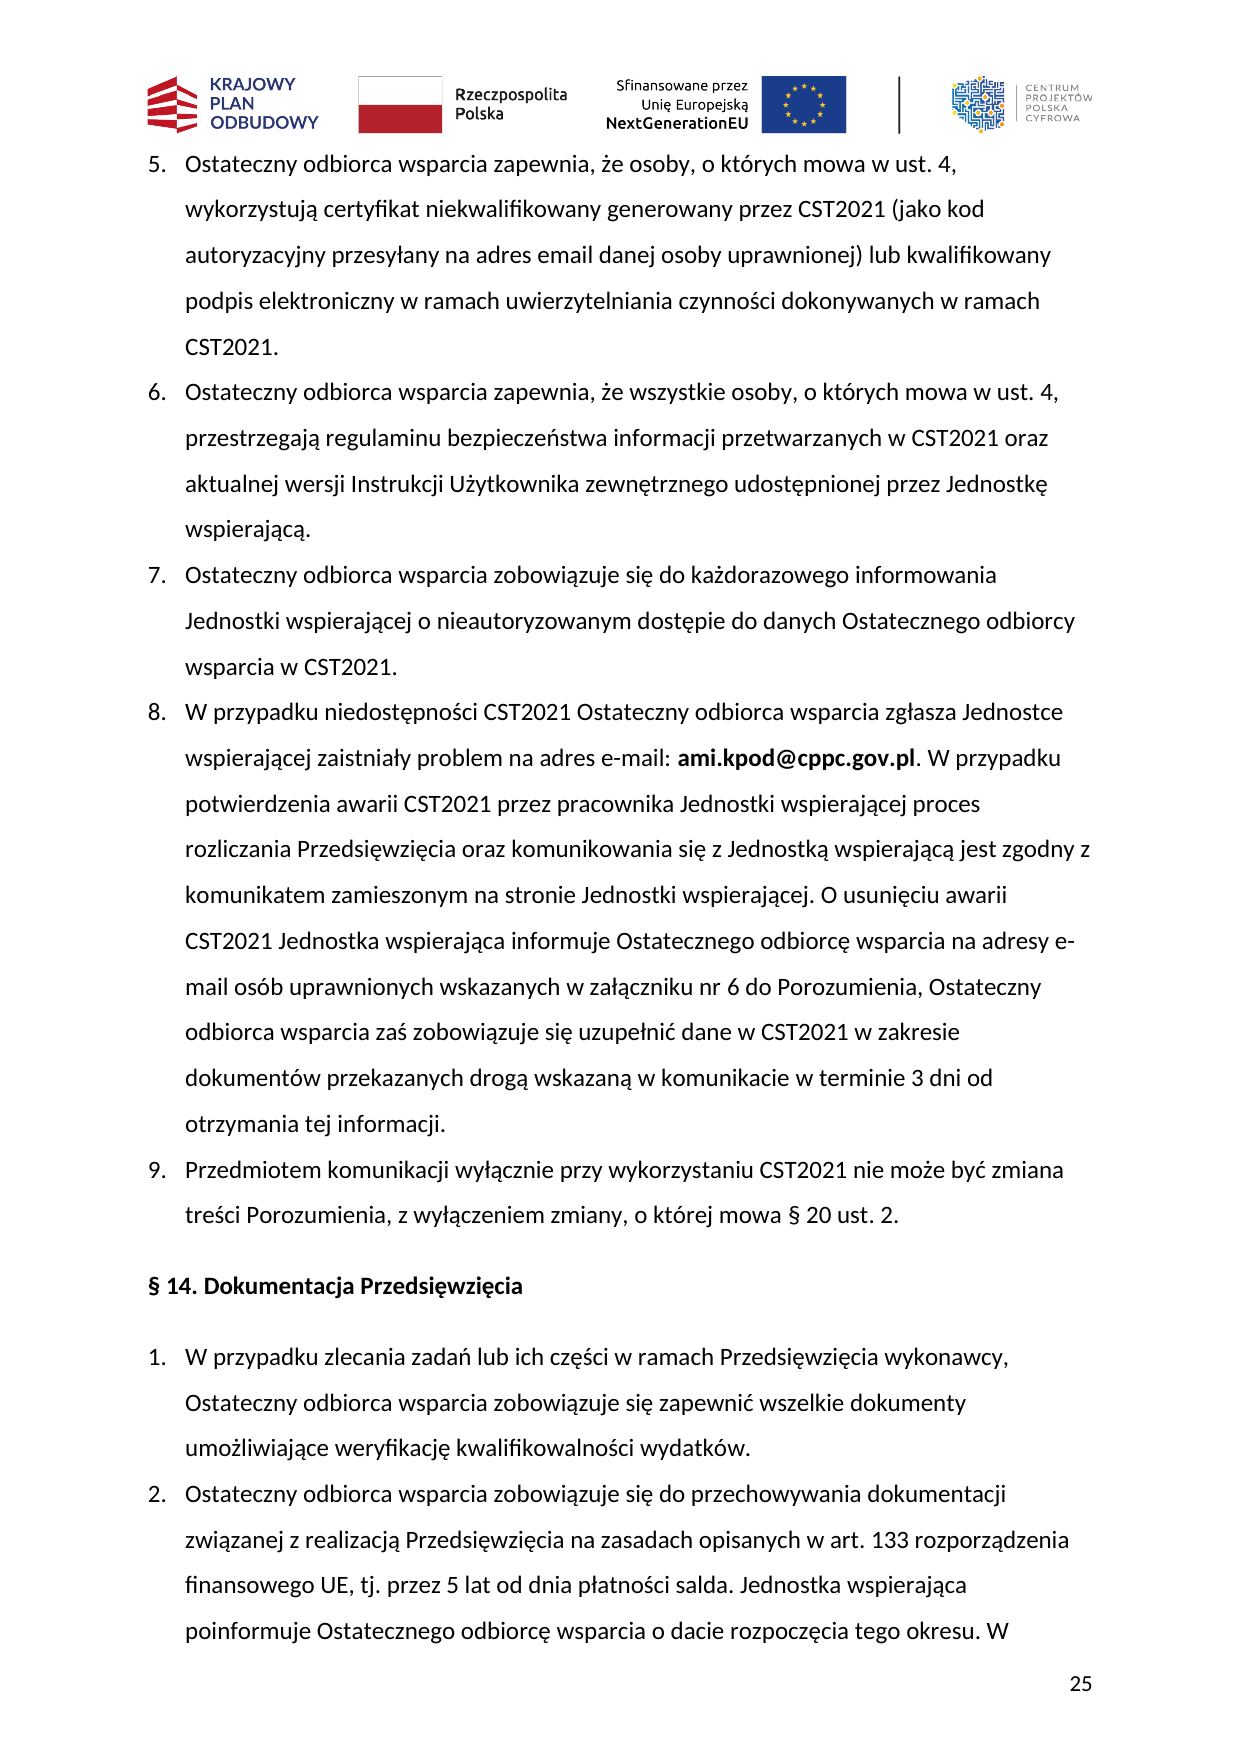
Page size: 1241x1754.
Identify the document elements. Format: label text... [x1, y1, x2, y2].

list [148, 1478, 1092, 1646]
list Przedmiotem komunikacji wyłącznie przy wykorzystaniu CST2021 nie może być zmiana treści Porozumienia, z wyłączeniem zmiany, o której mowa § 20 ust. 2. [148, 1154, 1092, 1230]
list W przypadku niedostępności CST2021 Ostateczny odbiorca wsparcia zgłasza Jednostce wspierającej zaistniały problem na adres e-mail: ami.kpod@cppc.gov.pl. W przypadku potwierdzenia awarii CST2021 przez pracownika Jednostki wspierającej proces rozliczania Przedsięwzięcia oraz komunikowania się z Jednostką wspierającą jest zgodny z komunikatem zamieszonym na stronie Jednostki wspierającej. O usunięciu awarii CST2021 Jednostka wspierająca informuje Ostatecznego odbiorcę wsparcia na adresy e-mail osób uprawnionych wskazanych w załączniku nr 6 do Porozumienia, Ostateczny odbiorca wsparcia zaś zobowiązuje się uzupełnić dane w CST2021 w zakresie dokumentów przekazanych drogą wskazaną w komunikacie w terminie 3 dni od otrzymania tej informacji. [148, 696, 1092, 1138]
list Ostateczny odbiorca wsparcia zapewnia, że osoby, o których mowa w ust. 4, wykorzystują certyfikat niekwalifikowany generowany przez CST2021 (jako kod autoryzacyjny przesyłany na adres email danej osoby uprawnionej) lub kwalifikowany podpis elektroniczny w ramach uwierzytelniania czynności dokonywanych w ramach CST2021. [148, 148, 1092, 361]
picture [147, 76, 1093, 134]
subtitle § 14. Dokumentacja Przedsięwzięcia [148, 1270, 1092, 1301]
list W przypadku zlecania zadań lub ich części w ramach Przedsięwzięcia wykonawcy, Ostateczny odbiorca wsparcia zobowiązuje się zapewnić wszelkie dokumenty umożliwiające weryfikację kwalifikowalności wydatków. [148, 1341, 1092, 1463]
list Ostateczny odbiorca wsparcia zapewnia, że wszystkie osoby, o których mowa w ust. 4, przestrzegają regulaminu bezpieczeństwa informacji przetwarzanych w CST2021 oraz aktualnej wersji Instrukcji Użytkownika zewnętrznego udostępnionej przez Jednostkę wspierającą. [148, 376, 1092, 544]
list Ostateczny odbiorca wsparcia zobowiązuje się do każdorazowego informowania Jednostki wspierającej o nieautoryzowanym dostępie do danych Ostatecznego odbiorcy wsparcia w CST2021. [148, 559, 1092, 681]
